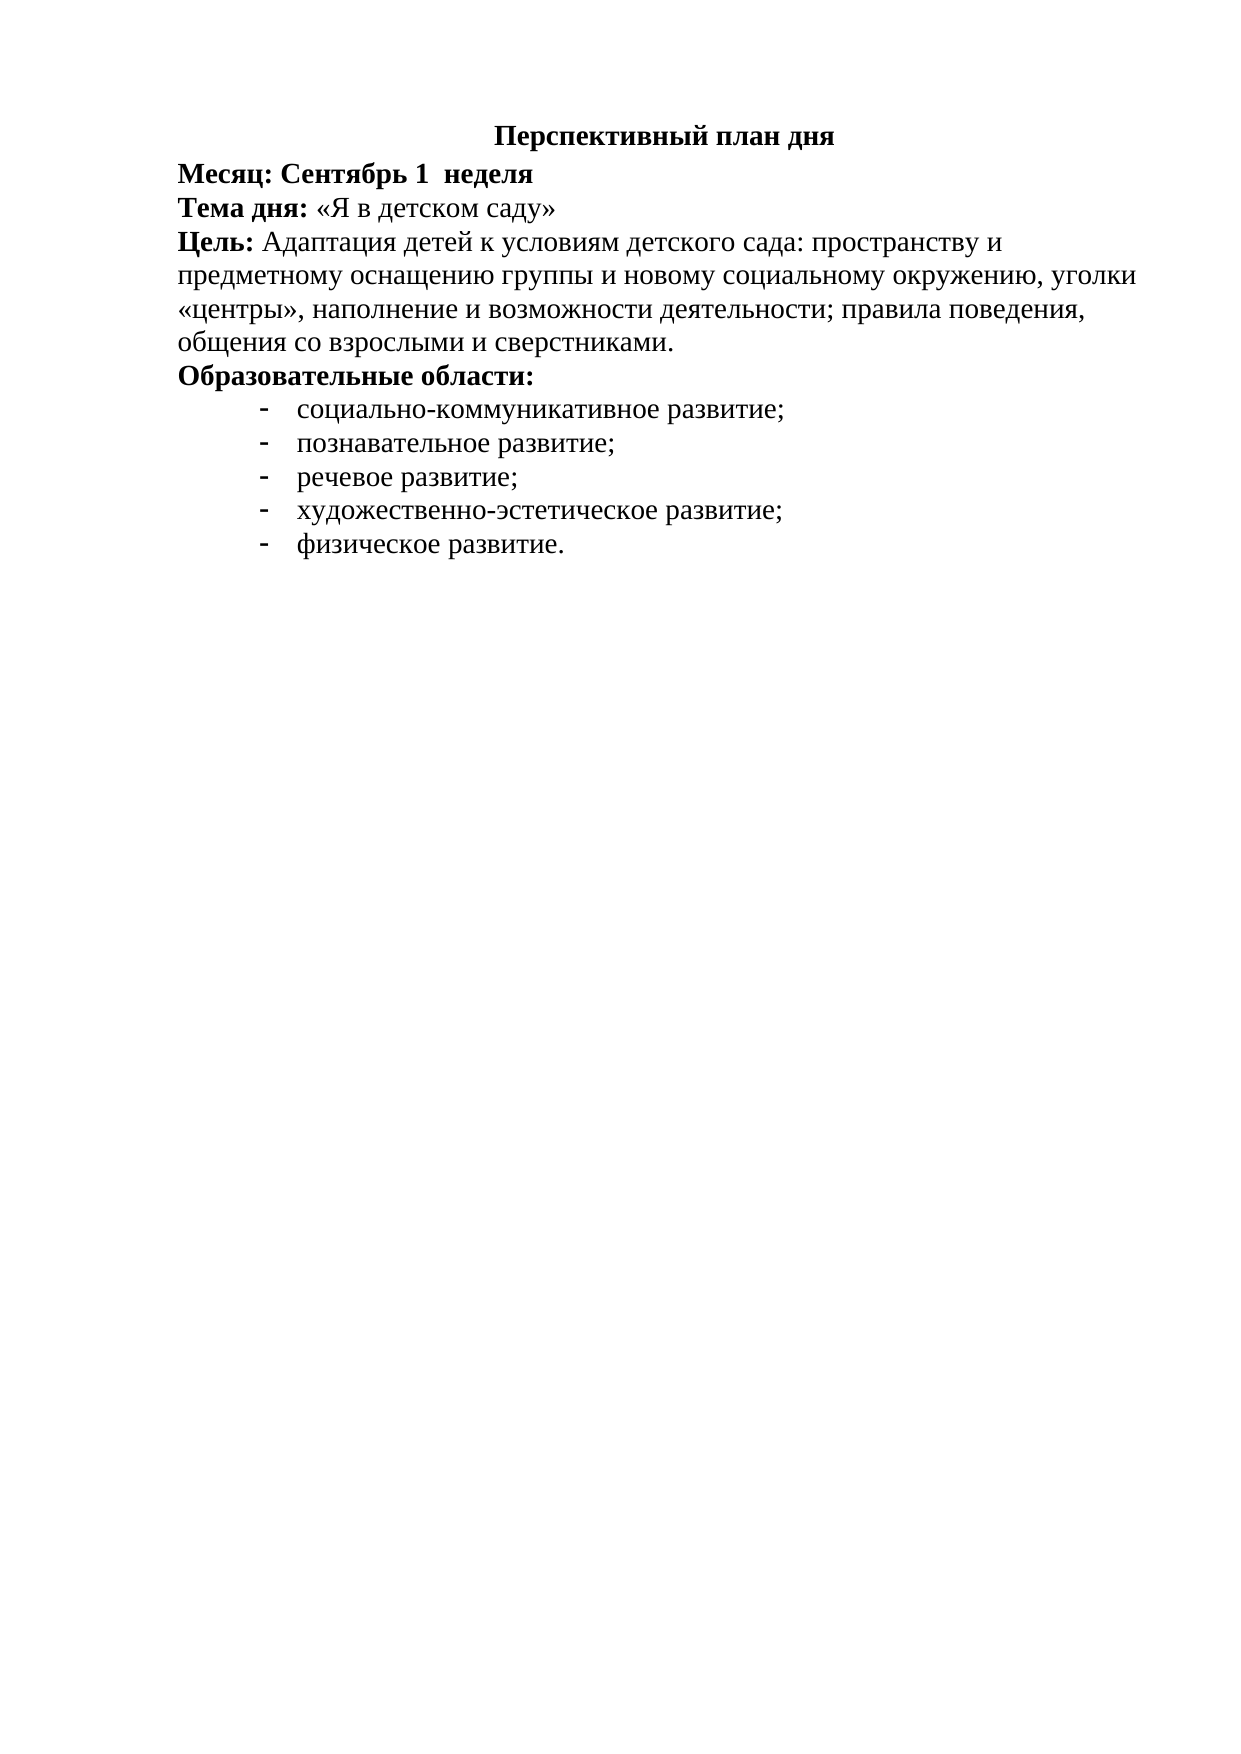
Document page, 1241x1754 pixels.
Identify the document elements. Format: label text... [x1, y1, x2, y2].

list физическое развитие. [259, 526, 1152, 560]
list социально-коммуникативное развитие; [259, 391, 1152, 425]
text Тема дня: «Я в детском саду» [177, 190, 1152, 224]
list познавательное развитие; [259, 425, 1152, 459]
text Перспективный план дня [177, 118, 1152, 152]
list речевое развитие; [259, 459, 1152, 492]
list художественно-эстетическое развитие; [259, 492, 1152, 526]
text Образовательные области: [177, 358, 1152, 391]
text Месяц: Сентябрь 1 неделя [177, 157, 1152, 190]
text Цель: Адаптация детей к условиям детского сада: пространству и предметному оснащению группы и новому социальному окружению, уголки «центры», наполнение и возможности деятельности; правила поведения, общения со взрослыми и сверстниками. [177, 224, 1152, 358]
